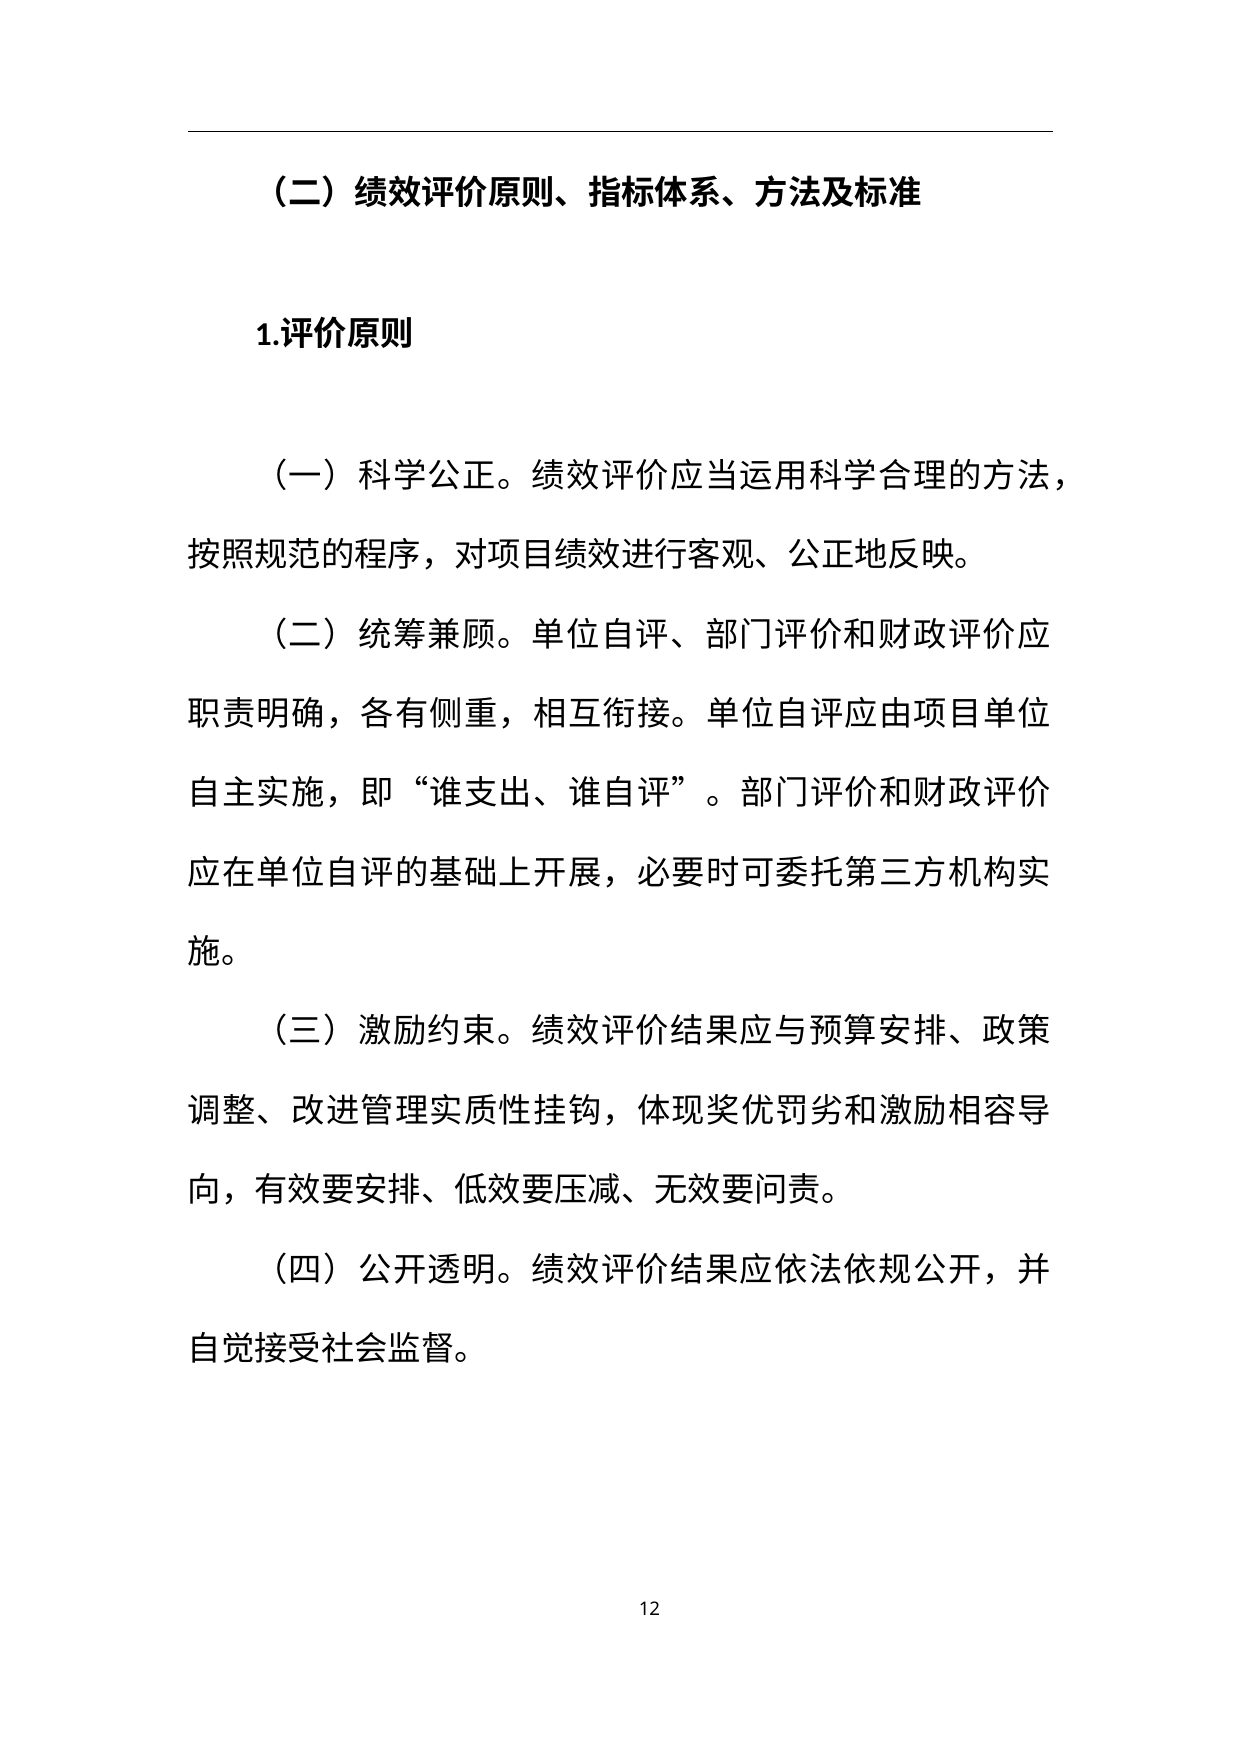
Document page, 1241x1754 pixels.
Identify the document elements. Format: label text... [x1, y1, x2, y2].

text （四）公开透明。绩效评价结果应依法依规公开，并自觉接受社会监督。 [187, 1227, 1053, 1386]
subtitle 1.评价原则 [187, 292, 1053, 371]
subtitle （二）绩效评价原则、指标体系、方法及标准 [187, 150, 1053, 229]
text （三）激励约束。绩效评价结果应与预算安排、政策调整、改进管理实质性挂钩，体现奖优罚劣和激励相容导向，有效要安排、低效要压减、无效要问责。 [187, 989, 1053, 1227]
text （一）科学公正。绩效评价应当运用科学合理的方法，按照规范的程序，对项目绩效进行客观、公正地反映。 [187, 433, 1053, 592]
text （二）统筹兼顾。单位自评、部门评价和财政评价应职责明确，各有侧重，相互衔接。单位自评应由项目单位自主实施，即“谁支出、谁自评”。部门评价和财政评价应在单位自评的基础上开展，必要时可委托第三方机构实施。 [187, 592, 1053, 989]
